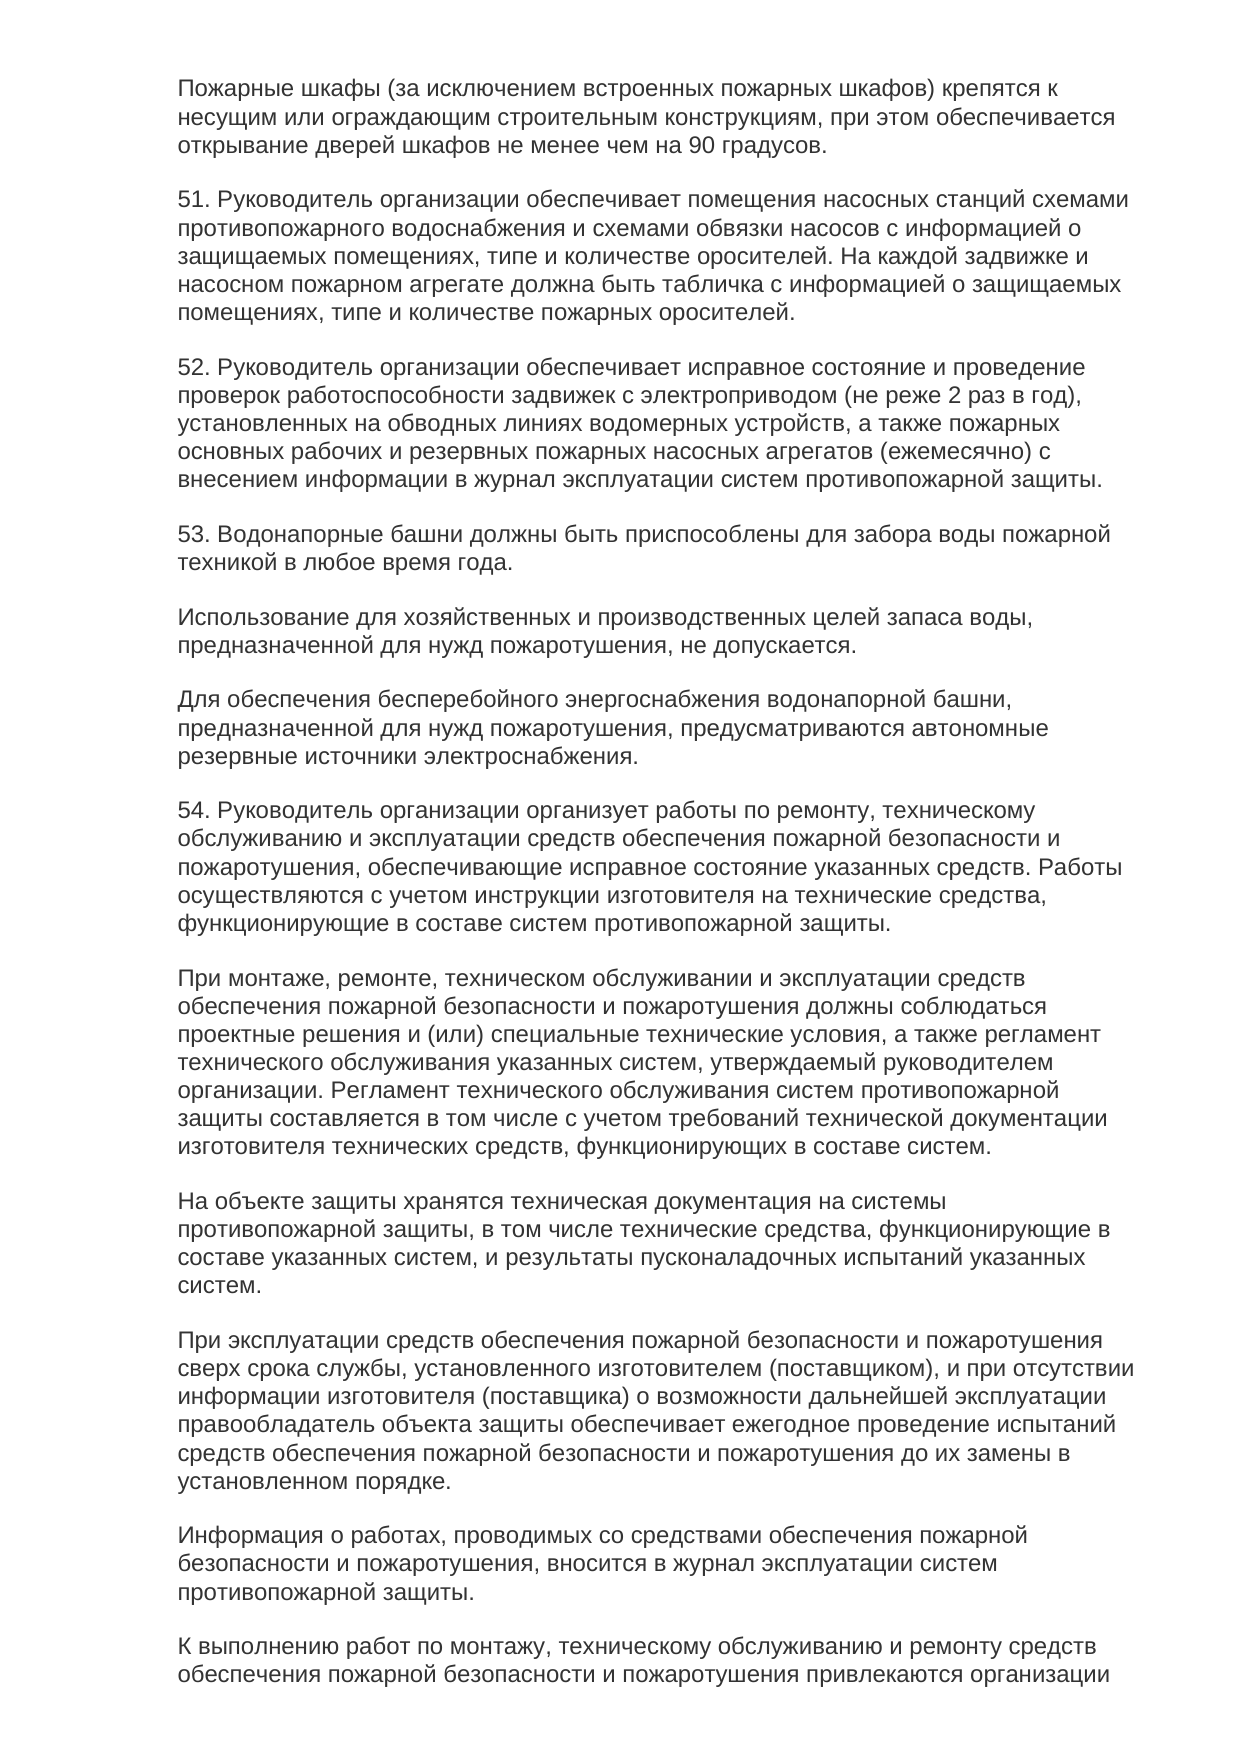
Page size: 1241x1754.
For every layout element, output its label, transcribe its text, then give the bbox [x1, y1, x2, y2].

text При эксплуатации средств обеспечения пожарной безопасности и пожаротушения сверх срока службы, установленного изготовителем (поставщиком), и при отсутствии информации изготовителя (поставщика) о возможности дальнейшей эксплуатации правообладатель объекта защиты обеспечивает ежегодное проведение испытаний средств обеспечения пожарной безопасности и пожаротушения до их замены в установленном порядке. [177, 1325, 1152, 1494]
text 51. Руководитель организации обеспечивает помещения насосных станций схемами противопожарного водоснабжения и схемами обвязки насосов с информацией о защищаемых помещениях, типе и количестве оросителей. На каждой задвижке и насосном пожарном агрегате должна быть табличка с информацией о защищаемых помещениях, типе и количестве пожарных оросителей. [177, 185, 1152, 325]
text 54. Руководитель организации организует работы по ремонту, техническому обслуживанию и эксплуатации средств обеспечения пожарной безопасности и пожаротушения, обеспечивающие исправное состояние указанных средств. Работы осуществляются с учетом инструкции изготовителя на технические средства, функционирующие в составе систем противопожарной защиты. [177, 796, 1152, 936]
text Использование для хозяйственных и производственных целей запаса воды, предназначенной для нужд пожаротушения, не допускается. [177, 602, 1152, 658]
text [177, 1632, 1152, 1688]
text На объекте защиты хранятся техническая документация на системы противопожарной защиты, в том числе технические средства, функционирующие в составе указанных систем, и результаты пусконаладочных испытаний указанных систем. [177, 1186, 1152, 1299]
text Для обеспечения бесперебойного энергоснабжения водонапорной башни, предназначенной для нужд пожаротушения, предусматриваются автономные резервные источники электроснабжения. [177, 685, 1152, 769]
text Пожарные шкафы (за исключением встроенных пожарных шкафов) крепятся к несущим или ограждающим строительным конструкциям, при этом обеспечивается открывание дверей шкафов не менее чем на 90 градусов. [177, 74, 1152, 158]
text Информация о работах, проводимых со средствами обеспечения пожарной безопасности и пожаротушения, вносится в журнал эксплуатации систем противопожарной защиты. [177, 1521, 1152, 1605]
text При монтаже, ремонте, техническом обслуживании и эксплуатации средств обеспечения пожарной безопасности и пожаротушения должны соблюдаться проектные решения и (или) специальные технические условия, а также регламент технического обслуживания указанных систем, утверждаемый руководителем организации. Регламент технического обслуживания систем противопожарной защиты составляется в том числе с учетом требований технической документации изготовителя технических средств, функционирующих в составе систем. [177, 963, 1152, 1160]
text 52. Руководитель организации обеспечивает исправное состояние и проведение проверок работоспособности задвижек с электроприводом (не реже 2 раз в год), установленных на обводных линиях водомерных устройств, а также пожарных основных рабочих и резервных пожарных насосных агрегатов (ежемесячно) с внесением информации в журнал эксплуатации систем противопожарной защиты. [177, 352, 1152, 493]
text 53. Водонапорные башни должны быть приспособлены для забора воды пожарной техникой в любое время года. [177, 519, 1152, 575]
